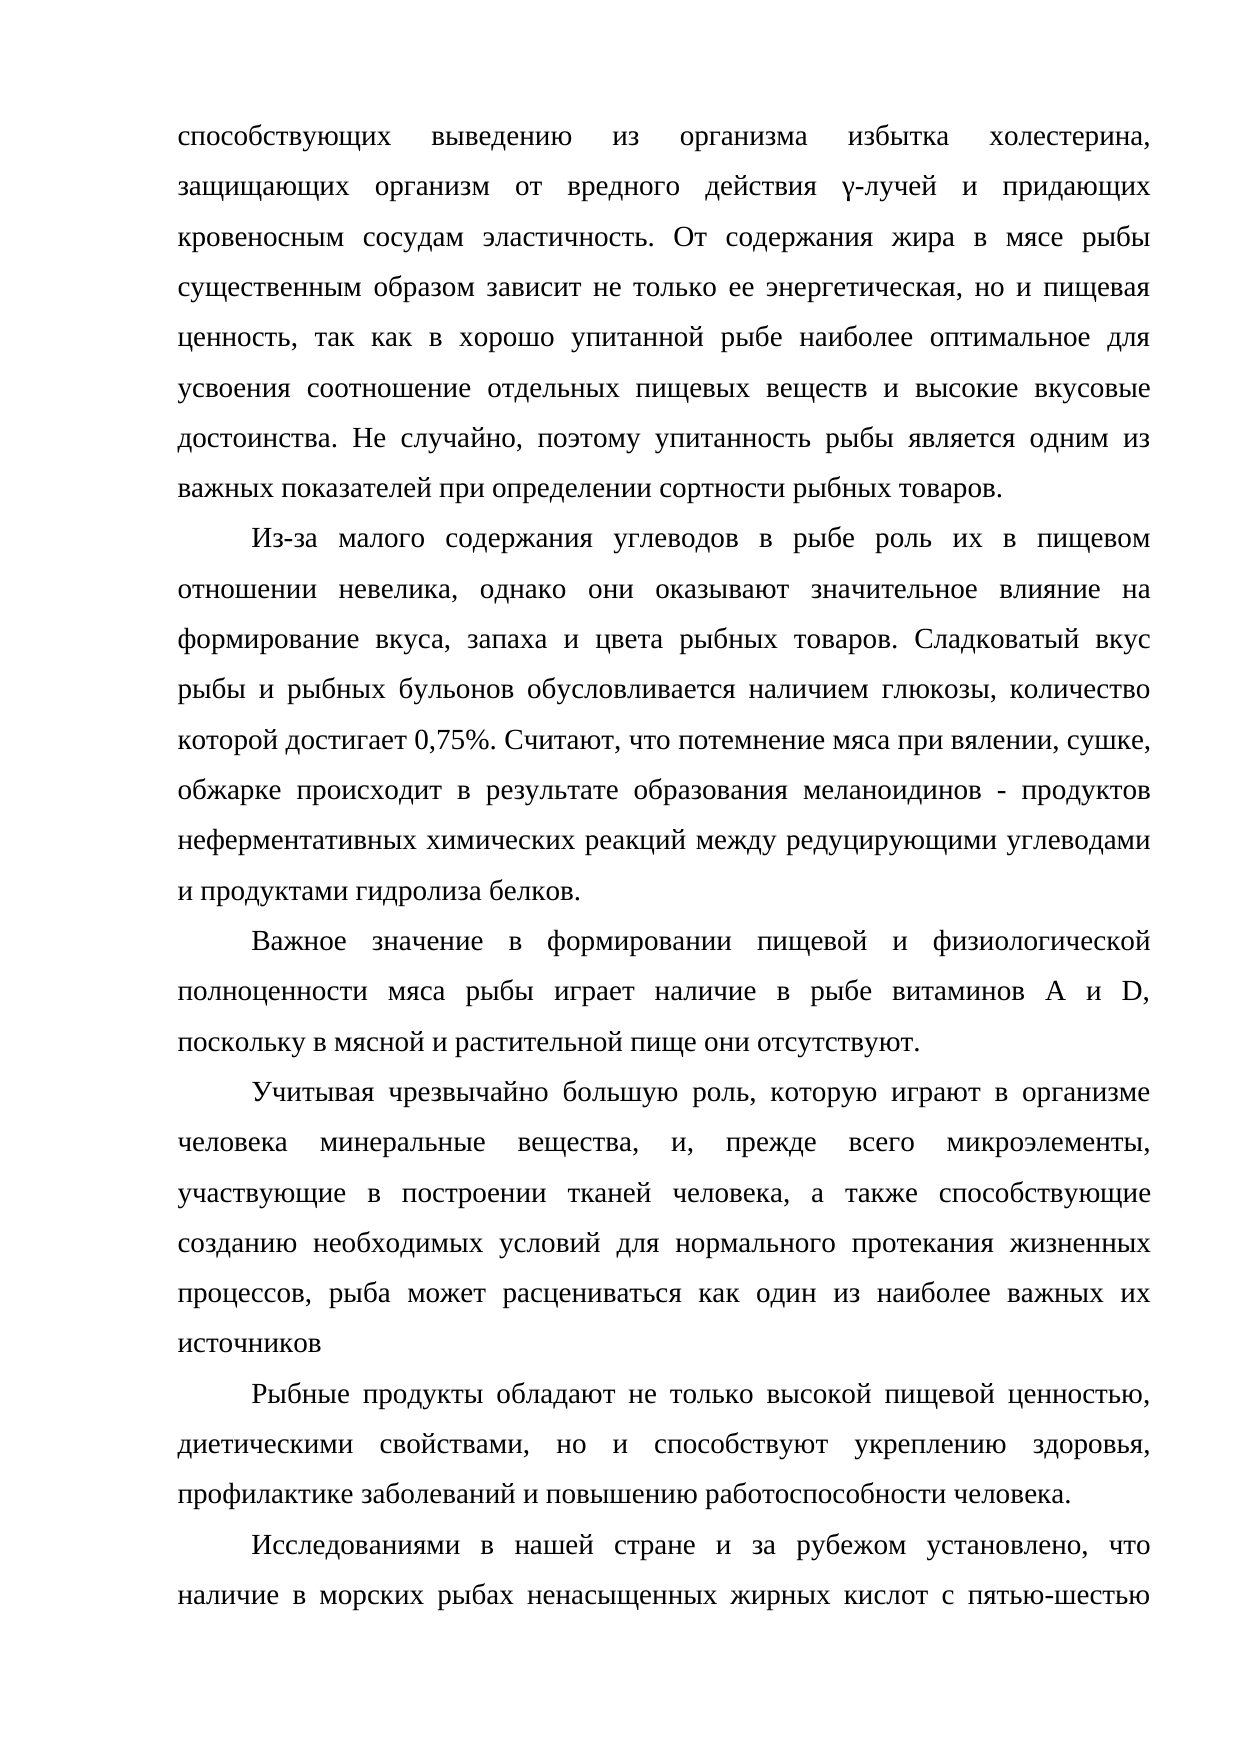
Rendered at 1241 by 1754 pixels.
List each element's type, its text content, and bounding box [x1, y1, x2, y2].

text Из-за малого содержания углеводов в рыбе роль их в пищевом отношении невелика, однако они оказывают значительное влияние на формирование вкуса, запаха и цвета рыбных товаров. Сладковатый вкус рыбы и рыбных бульонов обусловливается наличием глюкозы, количество которой достигает 0,75%. Считают, что потемнение мяса при вялении, сушке, обжарке происходит в результате образования меланоидинов - продуктов неферментативных химических реакций между редуцирующими углеводами и продуктами гидролиза белков. [177, 521, 1152, 906]
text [177, 1527, 1152, 1611]
text Важное значение в формировании пищевой и физиологической полноценности мяса рыбы играет наличие в рыбе витаминов А и D, поскольку в мясной и растительной пище они отсутствуют. [177, 923, 1152, 1057]
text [177, 118, 1152, 504]
text Учитывая чрезвычайно большую роль, которую играют в организме человека минеральные вещества, и, прежде всего микроэлементы, участвующие в построении тканей человека, а также способствующие созданию необходимых условий для нормального протекания жизненных процессов, рыба может расцениваться как один из наиболее важных их источников [177, 1074, 1152, 1359]
text Рыбные продукты обладают не только высокой пищевой ценностью, диетическими свойствами, но и способствуют укреплению здоровья, профилактике заболеваний и повышению работоспособности человека. [177, 1376, 1152, 1510]
